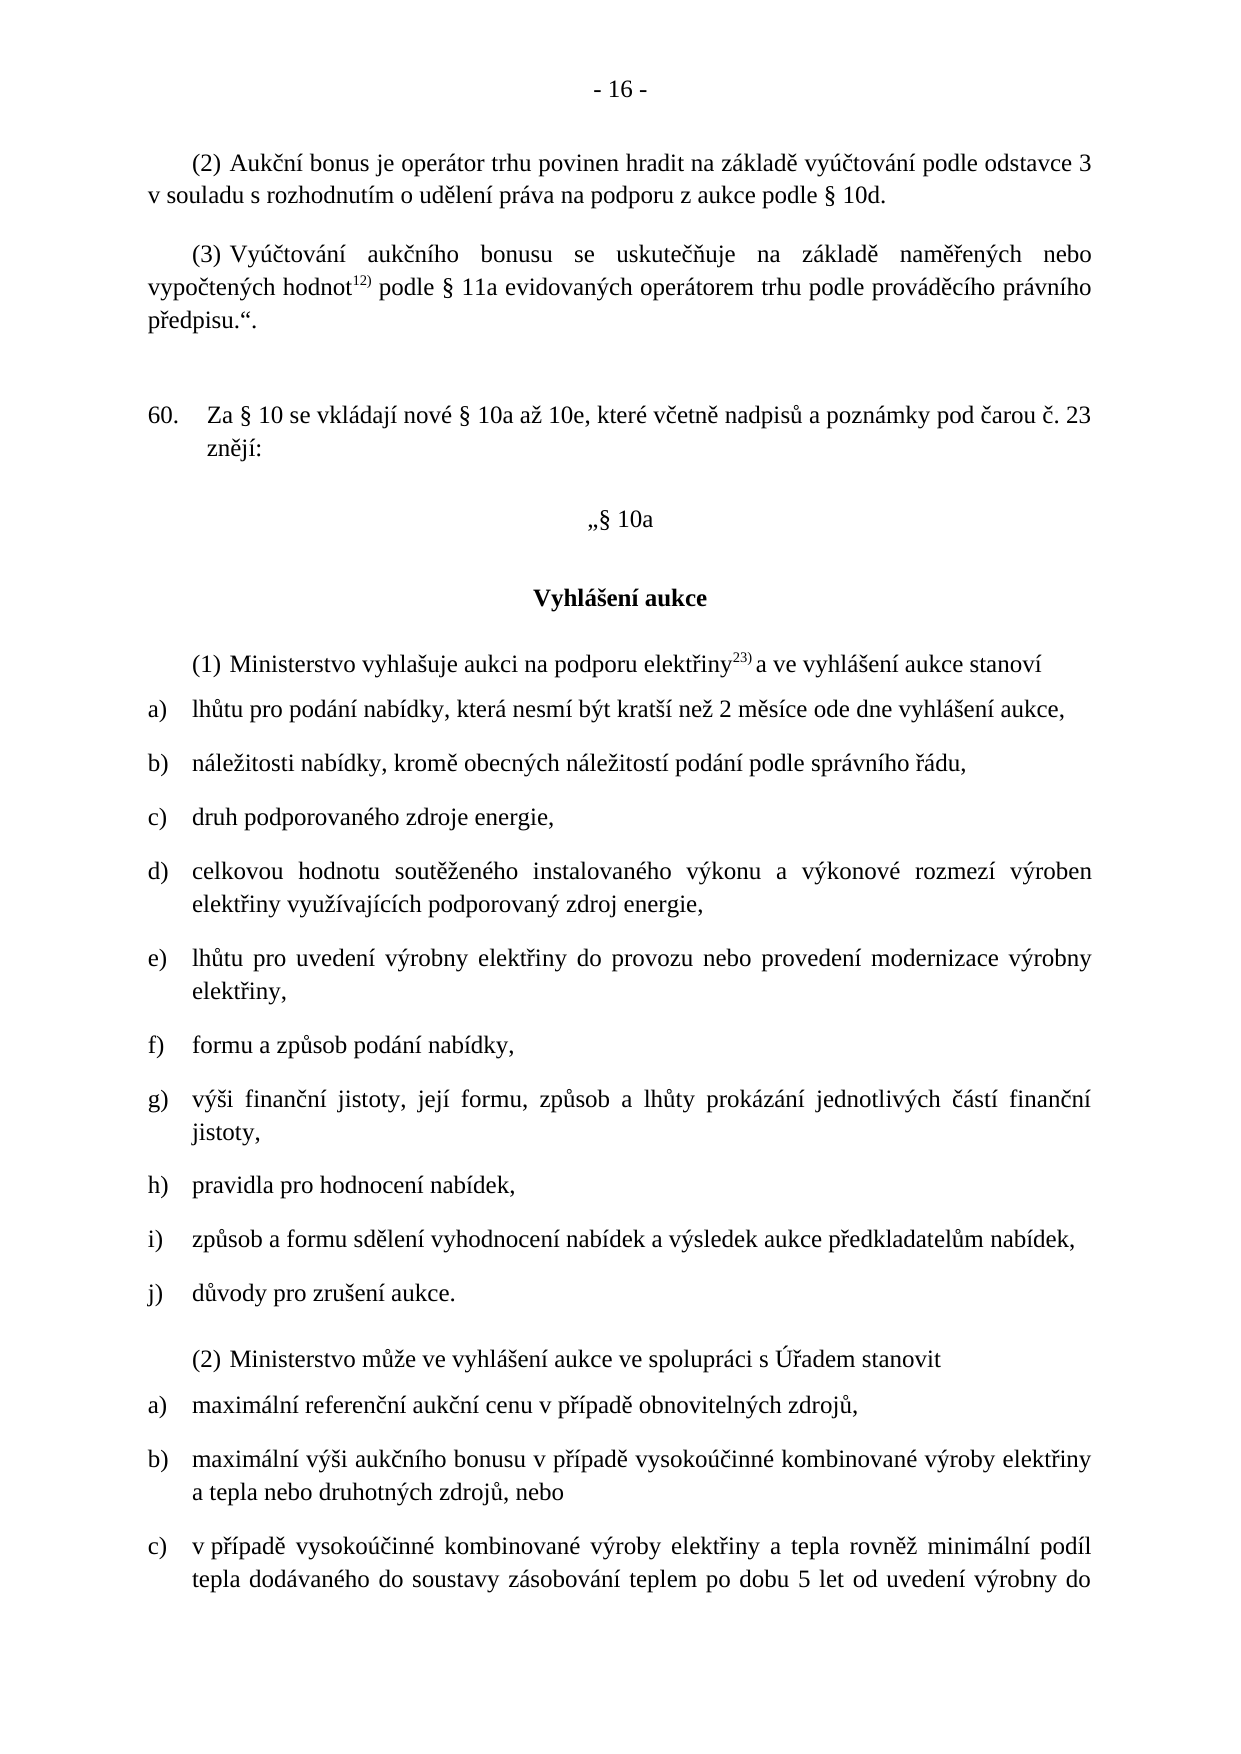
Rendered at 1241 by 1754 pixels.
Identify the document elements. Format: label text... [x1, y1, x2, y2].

text lhůtu pro podání nabídky, která nesmí být kratší než 2 měsíce ode dne vyhlášení aukce, [148, 694, 1093, 723]
text lhůtu pro uvedení výrobny elektřiny do provozu nebo provedení modernizace výrobny elektřiny, [148, 943, 1093, 1005]
list Vyúčtování aukčního bonusu se uskutečňuje na základě naměřených nebo vypočtených hodnot12) podle § 11a evidovaných operátorem trhu podle prováděcího právního předpisu.“. [148, 239, 1093, 333]
list Aukční bonus je operátor trhu povinen hradit na základě vyúčtování podle odstavce 3 v souladu s rozhodnutím o udělení práva na podporu z aukce podle § 10d. [148, 148, 1093, 209]
text výši finanční jistoty, její formu, způsob a lhůty prokázání jednotlivých částí finanční jistoty, [148, 1084, 1093, 1145]
text druh podporovaného zdroje energie, [148, 802, 1093, 831]
text Ministerstvo může ve vyhlášení aukce ve spolupráci s Úřadem stanovit [148, 1344, 1093, 1373]
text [148, 1531, 1093, 1593]
text pravidla pro hodnocení nabídek, [148, 1171, 1093, 1199]
text formu a způsob podání nabídky, [148, 1030, 1093, 1058]
text Vyhlášení aukce [148, 583, 1093, 611]
text „§ 10a [148, 504, 1093, 532]
text maximální výši aukčního bonusu v případě vysokoúčinné kombinované výroby elektřiny a tepla nebo druhotných zdrojů, nebo [148, 1444, 1093, 1506]
text celkovou hodnotu soutěženého instalovaného výkonu a výkonové rozmezí výroben elektřiny využívajících podporovaný zdroj energie, [148, 856, 1093, 918]
list Ministerstvo vyhlašuje aukci na podporu elektřiny23) a ve vyhlášení aukce stanoví [148, 649, 1093, 678]
text náležitosti nabídky, kromě obecných náležitostí podání podle správního řádu, [148, 748, 1093, 777]
text způsob a formu sdělení vyhodnocení nabídek a výsledek aukce předkladatelům nabídek, [148, 1224, 1093, 1253]
text důvody pro zrušení aukce. [148, 1278, 1093, 1307]
text Za § 10 se vkládají nové § 10a až 10e, které včetně nadpisů a poznámky pod čarou č. 23 znějí: [148, 400, 1093, 462]
text maximální referenční aukční cenu v případě obnovitelných zdrojů, [148, 1390, 1093, 1419]
